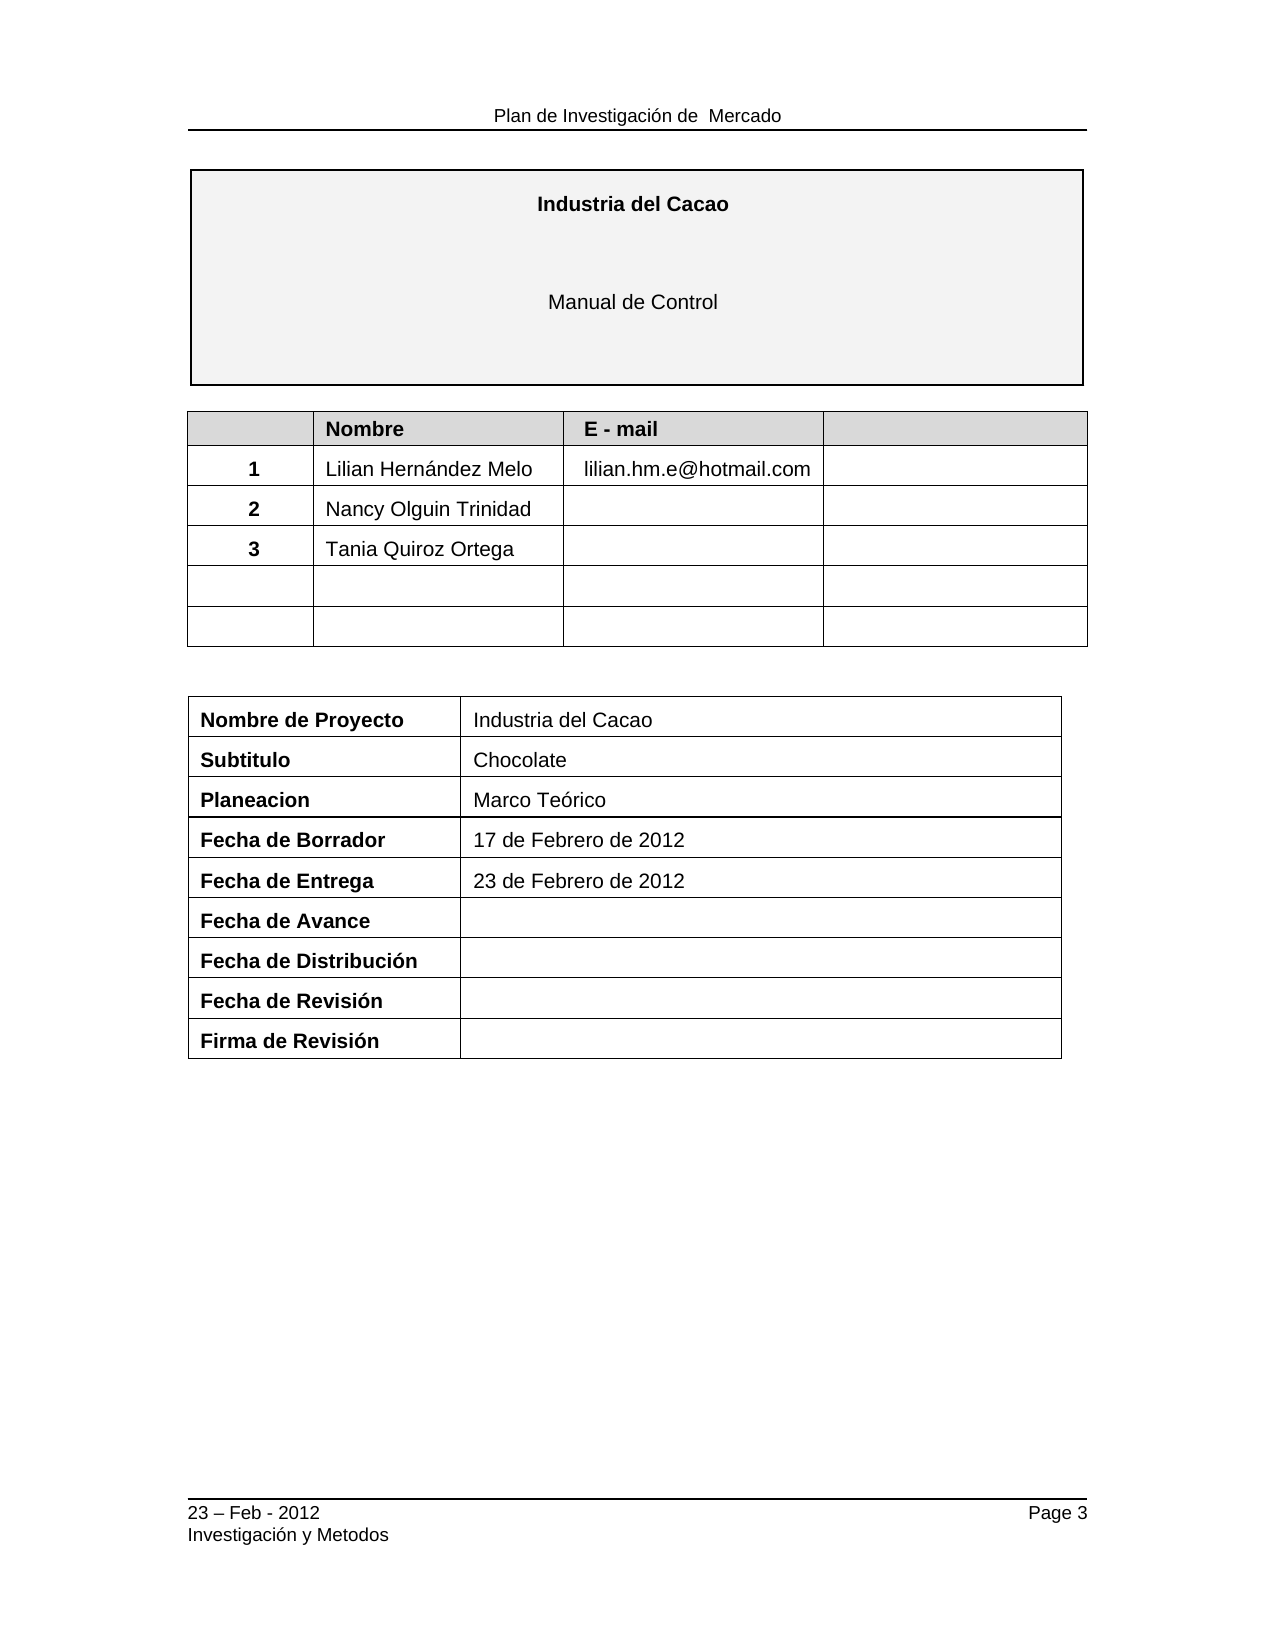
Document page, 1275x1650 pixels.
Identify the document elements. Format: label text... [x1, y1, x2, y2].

table_cell Fecha de Avance [189, 898, 460, 937]
table_cell 23 de Febrero de 2012 [461, 858, 1061, 897]
table_header Nombre [314, 412, 563, 445]
table_cell Lilian Hernández Melo [314, 446, 563, 485]
table_cell 1 [188, 446, 313, 485]
table_cell [461, 938, 1061, 977]
table_cell Subtitulo [189, 737, 460, 776]
table_header [188, 412, 313, 445]
table_cell Fecha de Revisión [189, 978, 460, 1017]
table_cell Fecha de Borrador [189, 818, 460, 857]
table_cell [564, 486, 823, 525]
table_cell [314, 566, 563, 606]
table_cell [824, 446, 1087, 485]
table_cell [564, 526, 823, 565]
table_cell 3 [188, 526, 313, 565]
text Manual de Control [192, 267, 1082, 314]
table_cell [461, 898, 1061, 937]
table_cell [461, 978, 1061, 1017]
table_cell [188, 607, 313, 646]
text Industria del Cacao [192, 171, 1082, 216]
table_cell Planeacion [189, 777, 460, 816]
table_cell [824, 566, 1087, 606]
table_cell lilian.hm.e@hotmail.com [564, 446, 823, 485]
table_header E - mail [564, 412, 823, 445]
table_cell Chocolate [461, 737, 1061, 776]
table_cell Fecha de Entrega [189, 858, 460, 897]
table_cell [824, 607, 1087, 646]
table_cell [564, 566, 823, 606]
table_header Industria del Cacao [461, 697, 1061, 736]
table_cell [824, 526, 1087, 565]
table_cell 17 de Febrero de 2012 [461, 818, 1061, 857]
table_cell Firma de Revisión [189, 1019, 460, 1058]
table_cell Nancy Olguin Trinidad [314, 486, 563, 525]
table_cell [188, 566, 313, 606]
table_cell [314, 607, 563, 646]
table_cell [564, 607, 823, 646]
table_cell Tania Quiroz Ortega [314, 526, 563, 565]
table_cell Marco Teórico [461, 777, 1061, 816]
table_cell [824, 486, 1087, 525]
table_cell Fecha de Distribución [189, 938, 460, 977]
table_cell [461, 1019, 1061, 1058]
table_header [824, 412, 1087, 445]
table_header Nombre de Proyecto [189, 697, 460, 736]
table_cell 2 [188, 486, 313, 525]
